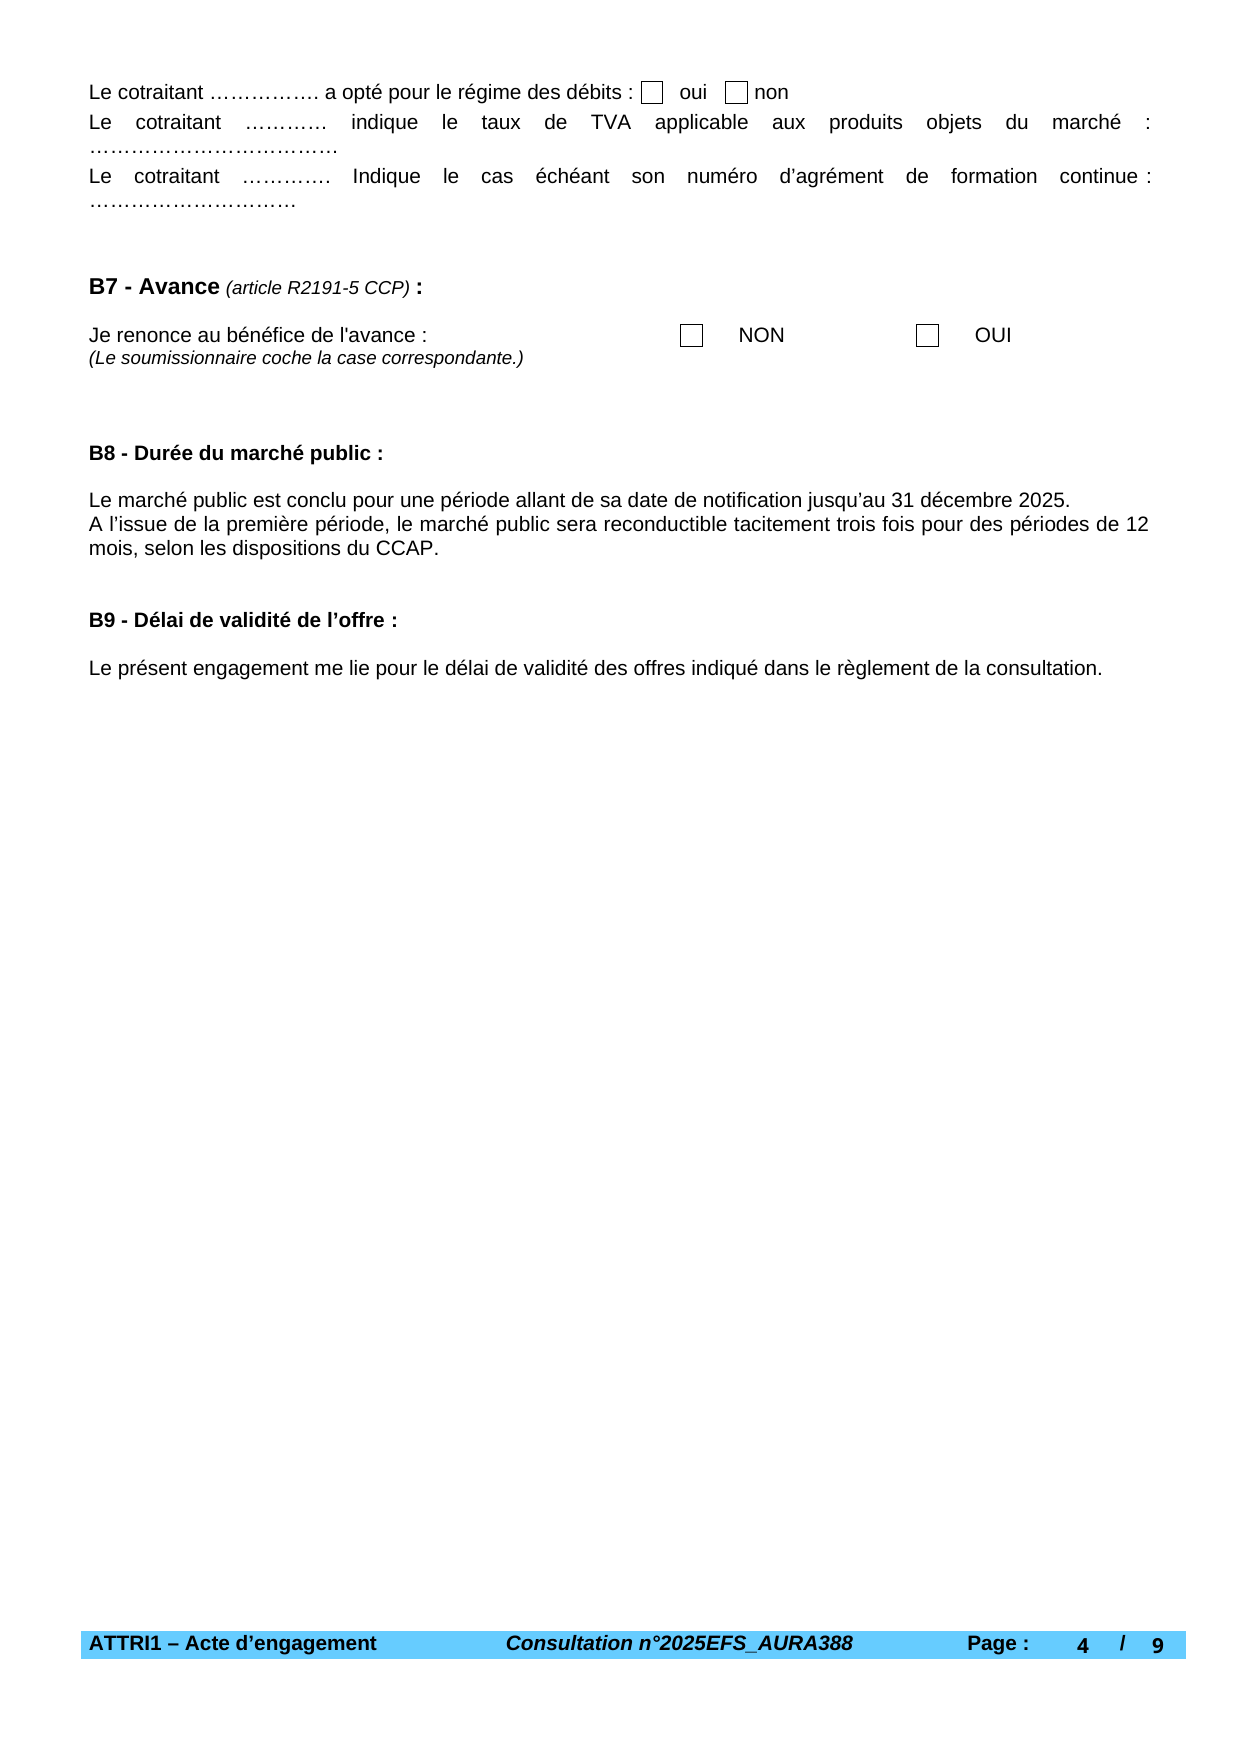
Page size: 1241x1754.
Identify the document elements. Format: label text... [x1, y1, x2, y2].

text B9 - Délai de validité de l’offre : [89, 608, 1152, 632]
text Je renonce au bénéfice de l'avance : NON OUI [89, 323, 1152, 347]
text Le marché public est conclu pour une période allant de sa date de notification jusqu’au 31 décembre 2025. [89, 488, 1152, 512]
text A l’issue de la première période, le marché public sera reconductible tacitement trois fois pour des périodes de 12 mois, selon les dispositions du CCAP. [89, 512, 1152, 560]
subtitle B8 - Durée du marché public : [89, 440, 1152, 464]
text B7 - Avance (article R2191-5 CCP) : [89, 273, 1152, 299]
text Le cotraitant …………. Indique le cas échéant son numéro d’agrément de formation continue : ………………………… [89, 164, 1152, 212]
text Le présent engagement me lie pour le délai de validité des offres indiqué dans le règlement de la consultation. [89, 656, 1152, 680]
text Le cotraitant ………… indique le taux de TVA applicable aux produits objets du marché : ……………………………… [89, 110, 1152, 158]
text Le cotraitant ……………. a opté pour le régime des débits : oui non [89, 80, 1152, 104]
text (Le soumissionnaire coche la case correspondante.) [89, 347, 1152, 368]
